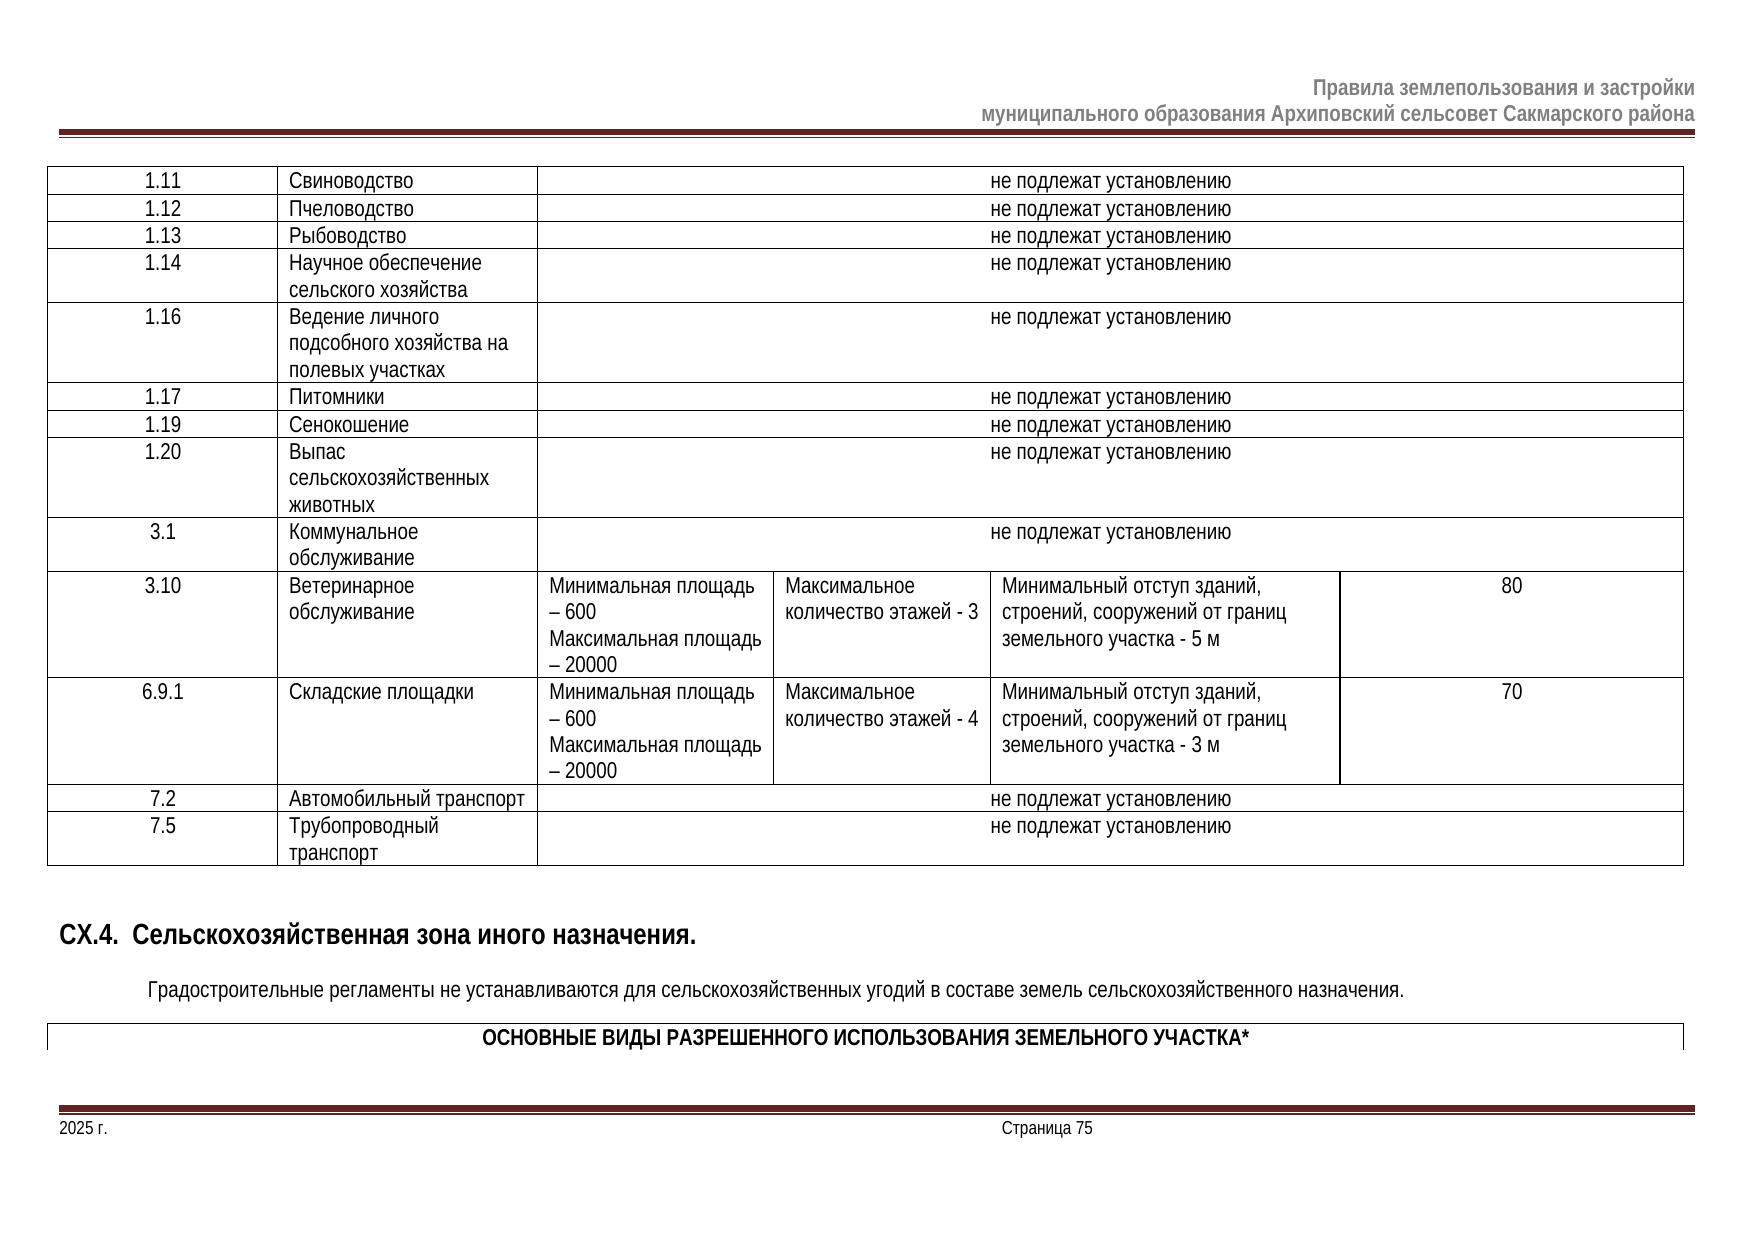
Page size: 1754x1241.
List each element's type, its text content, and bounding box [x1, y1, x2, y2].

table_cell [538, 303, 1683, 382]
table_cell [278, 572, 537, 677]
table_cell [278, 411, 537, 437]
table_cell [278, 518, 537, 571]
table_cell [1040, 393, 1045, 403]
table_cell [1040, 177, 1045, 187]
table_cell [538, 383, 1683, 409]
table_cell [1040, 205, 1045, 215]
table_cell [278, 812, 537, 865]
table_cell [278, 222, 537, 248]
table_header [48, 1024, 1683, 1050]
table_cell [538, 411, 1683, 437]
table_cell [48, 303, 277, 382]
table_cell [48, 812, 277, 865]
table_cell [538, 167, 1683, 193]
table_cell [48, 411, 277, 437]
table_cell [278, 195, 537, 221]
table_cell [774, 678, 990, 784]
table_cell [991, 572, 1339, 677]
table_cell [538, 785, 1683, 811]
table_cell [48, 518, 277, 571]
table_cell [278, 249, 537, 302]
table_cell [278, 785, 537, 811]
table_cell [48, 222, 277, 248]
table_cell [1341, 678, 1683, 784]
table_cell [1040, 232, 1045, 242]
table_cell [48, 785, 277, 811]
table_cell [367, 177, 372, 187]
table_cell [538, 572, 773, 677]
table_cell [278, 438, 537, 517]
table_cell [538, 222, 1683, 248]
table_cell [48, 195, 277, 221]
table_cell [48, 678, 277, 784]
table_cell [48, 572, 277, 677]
subtitle СХ.4. Сельскохозяйственная зона иного назначения. [59, 917, 1695, 951]
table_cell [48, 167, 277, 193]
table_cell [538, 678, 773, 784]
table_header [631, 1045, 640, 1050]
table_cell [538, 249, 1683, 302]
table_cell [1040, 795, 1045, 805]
list Градостроительные регламенты не устанавливаются для сельскохозяйственных угодий в составе земель сельскохозяйственного назначения. [59, 976, 1695, 1002]
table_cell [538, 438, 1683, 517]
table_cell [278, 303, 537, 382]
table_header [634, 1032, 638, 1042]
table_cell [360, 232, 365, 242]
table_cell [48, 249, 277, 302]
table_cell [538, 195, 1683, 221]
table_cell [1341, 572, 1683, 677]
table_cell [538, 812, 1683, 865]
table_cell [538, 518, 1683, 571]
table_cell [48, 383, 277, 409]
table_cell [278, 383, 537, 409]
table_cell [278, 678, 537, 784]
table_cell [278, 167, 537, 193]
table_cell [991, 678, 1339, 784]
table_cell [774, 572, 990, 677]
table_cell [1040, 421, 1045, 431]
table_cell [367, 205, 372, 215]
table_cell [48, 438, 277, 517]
